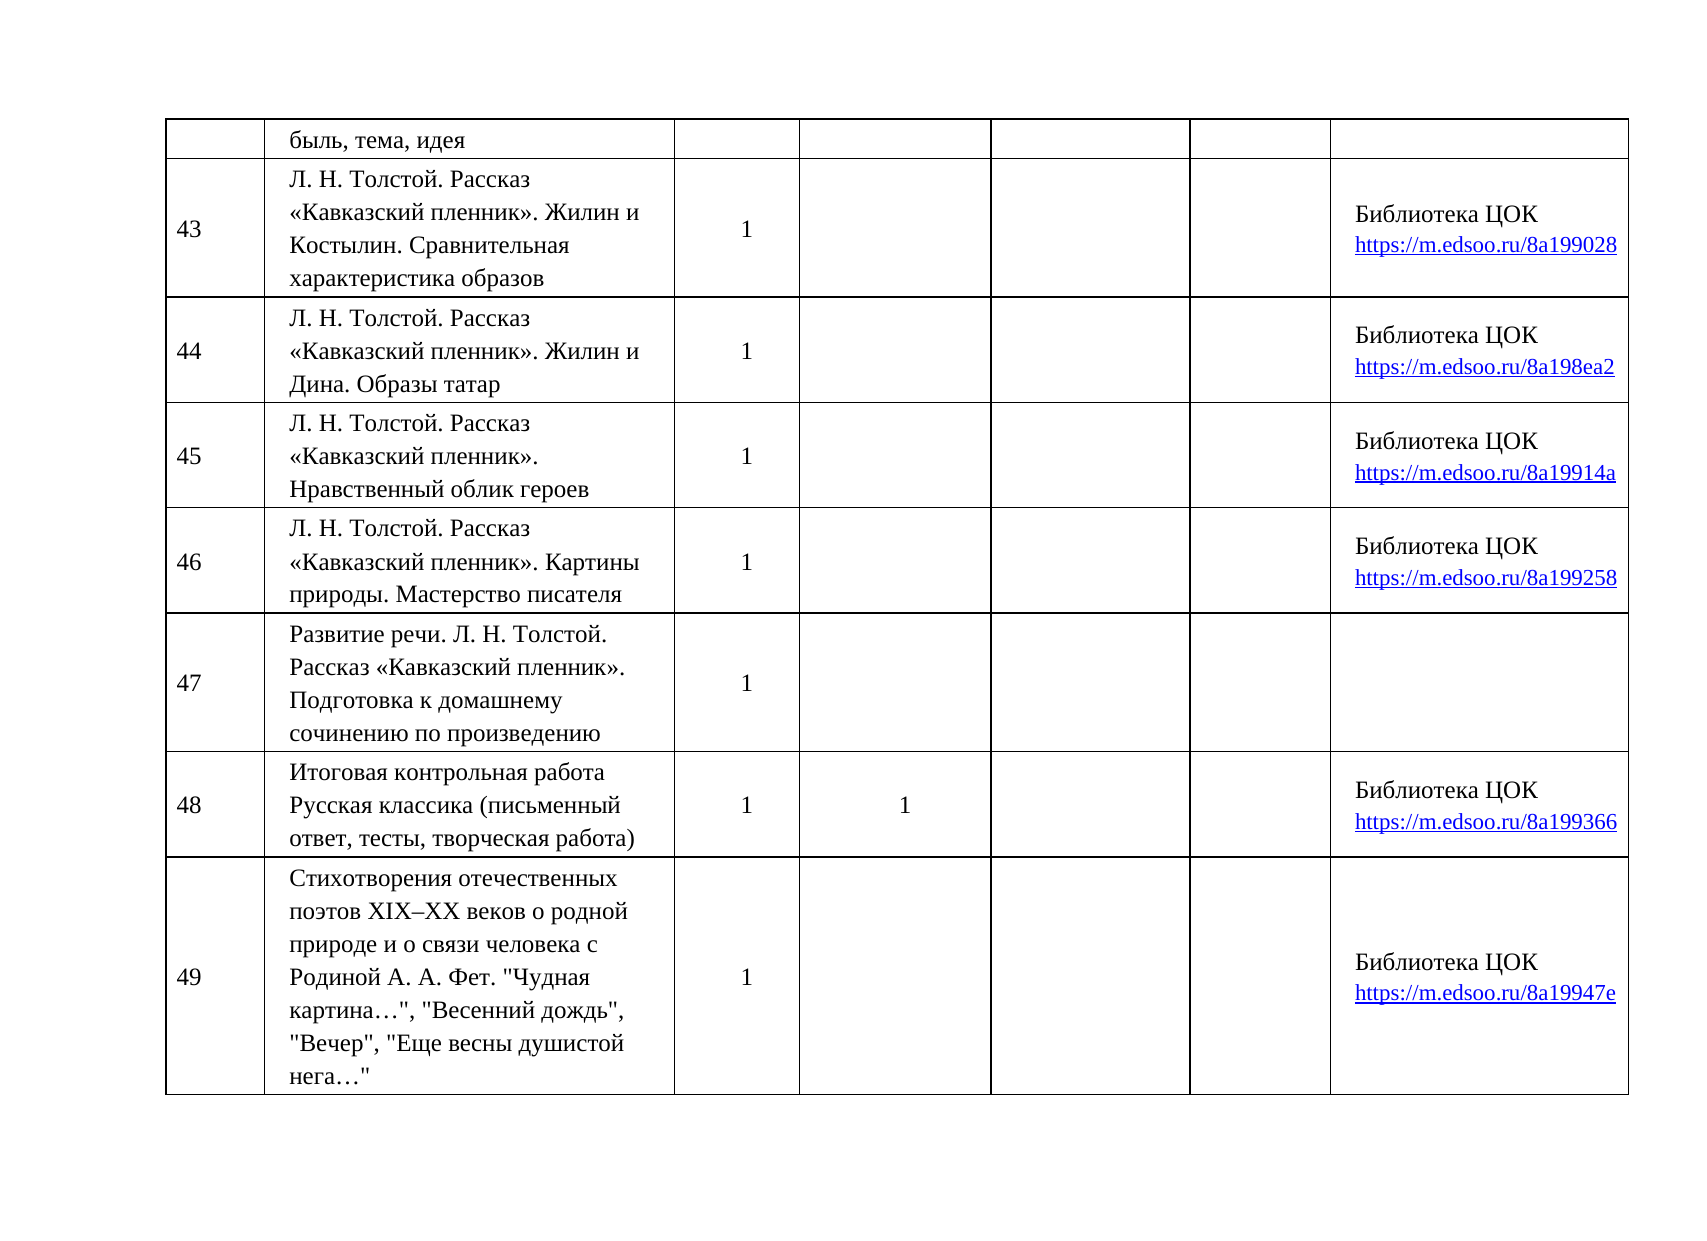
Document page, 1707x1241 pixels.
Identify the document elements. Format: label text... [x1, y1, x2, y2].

table_cell 43 [167, 159, 264, 296]
table_cell [992, 752, 1189, 856]
table_cell [992, 120, 1189, 157]
table_cell [1191, 120, 1330, 157]
table_cell [992, 858, 1189, 1093]
table_cell Библиотека ЦОК https://m.edsoo.ru/8a199028 [1331, 159, 1628, 296]
table_cell 46 [167, 508, 264, 612]
table_cell [800, 159, 990, 296]
table_cell 48 [167, 752, 264, 856]
table_cell 1 [675, 752, 799, 856]
table_cell Итоговая контрольная работа Русская классика (письменный ответ, тесты, творческая работа) [265, 752, 674, 856]
table_cell 1 [675, 120, 799, 157]
table_cell 1 [675, 403, 799, 507]
table_cell 44 [167, 298, 264, 401]
table_cell [992, 614, 1189, 751]
table_cell 1 [675, 858, 799, 1093]
table_cell Библиотека ЦОК https://m.edsoo.ru/8a19947e [1331, 858, 1628, 1093]
table_cell [1191, 614, 1330, 751]
table_cell Библиотека ЦОК https://m.edsoo.ru/8a199366 [1331, 752, 1628, 856]
table_cell [800, 120, 990, 157]
table_cell 49 [167, 858, 264, 1093]
table_cell [1331, 614, 1628, 751]
table_cell Библиотека ЦОК https://m.edsoo.ru/8a19914a [1331, 403, 1628, 507]
table_cell [800, 858, 990, 1093]
table_cell [992, 403, 1189, 507]
table_cell [992, 298, 1189, 401]
table_cell [800, 298, 990, 401]
table_cell 47 [167, 614, 264, 751]
table_cell [1191, 858, 1330, 1093]
table_cell 1 [675, 614, 799, 751]
table_cell Л. Н. Толстой. Рассказ «Кавказский пленник». Жилин и Костылин. Сравнительная характеристика образов [265, 159, 674, 296]
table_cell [265, 120, 674, 157]
table_cell [992, 159, 1189, 296]
table_cell 1 [675, 298, 799, 401]
table_cell [1191, 298, 1330, 401]
table_cell 1 [675, 508, 799, 612]
table_cell Л. Н. Толстой. Рассказ «Кавказский пленник». Картины природы. Мастерство писателя [265, 508, 674, 612]
table_cell [1191, 159, 1330, 296]
table_cell Л. Н. Толстой. Рассказ «Кавказский пленник». Жилин и Дина. Образы татар [265, 298, 674, 401]
table_cell 1 [675, 159, 799, 296]
table_cell [1191, 752, 1330, 856]
table_cell 45 [167, 403, 264, 507]
table_cell 42 [167, 120, 264, 157]
table_cell Библиотека ЦОК https://m.edsoo.ru/8a199258 [1331, 508, 1628, 612]
table_cell [800, 508, 990, 612]
table_cell Развитие речи. Л. Н. Толстой. Рассказ «Кавказский пленник». Подготовка к домашнему сочинению по произведению [265, 614, 674, 751]
table_cell [800, 614, 990, 751]
table_cell Л. Н. Толстой. Рассказ «Кавказский пленник». Нравственный облик героев [265, 403, 674, 507]
table_cell 1 [800, 752, 990, 856]
table_cell [800, 403, 990, 507]
table_cell Библиотека ЦОК https://m.edsoo.ru/8a198ea2 [1331, 298, 1628, 401]
table_cell [992, 508, 1189, 612]
table_cell [1191, 508, 1330, 612]
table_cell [1331, 120, 1628, 157]
table_cell Стихотворения отечественных поэтов XIX–ХХ веков о родной природе и о связи человека с Родиной А. А. Фет. "Чудная картина…", "Весенний дождь", "Вечер", "Еще весны душистой нега…" [265, 858, 674, 1093]
table_cell [1191, 403, 1330, 507]
